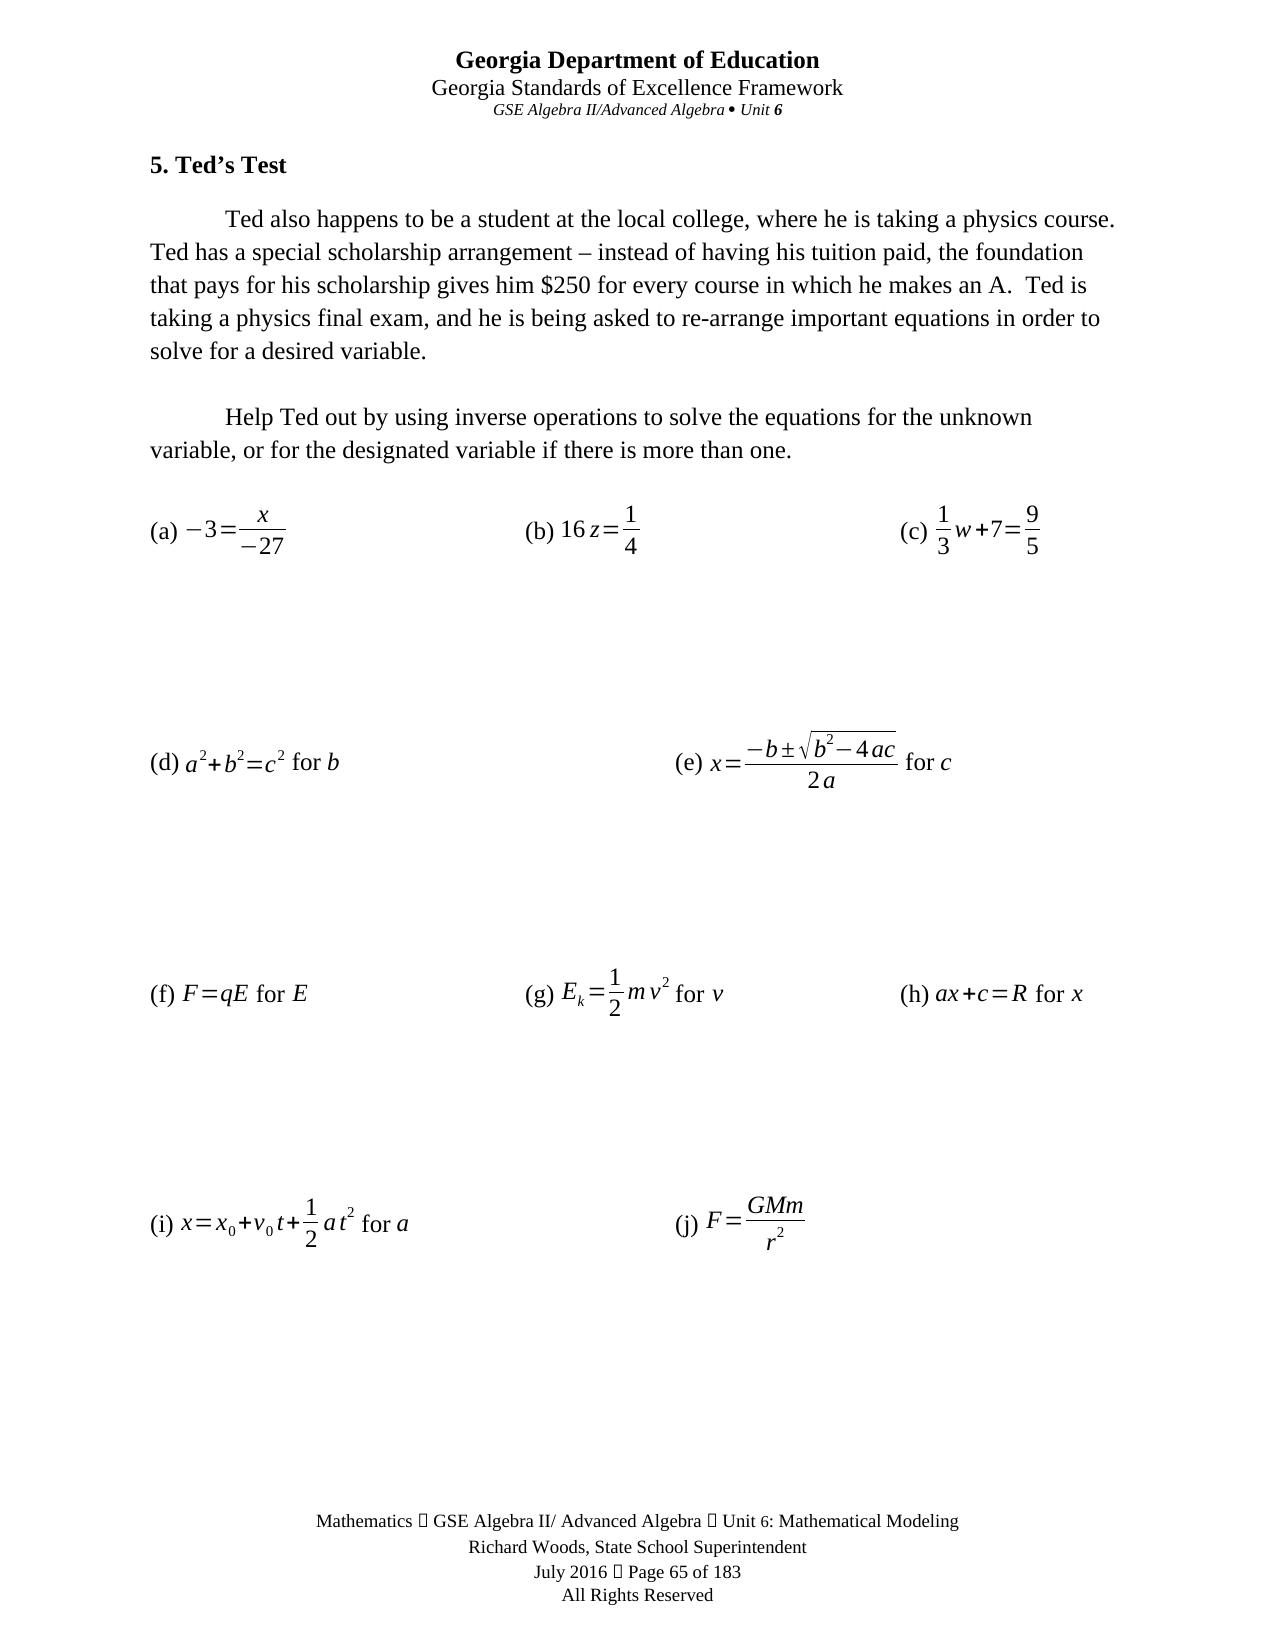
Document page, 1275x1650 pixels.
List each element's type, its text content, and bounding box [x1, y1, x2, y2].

text (i) for (j) [150, 1192, 1125, 1254]
text (f) for (g) for (h) for [150, 964, 1125, 1023]
text (d) for (e) for [150, 729, 1125, 794]
text 5. Ted’s Test [150, 150, 1125, 179]
text (a) (b) (c) [150, 501, 1125, 560]
text Help Ted out by using inverse operations to solve the equations for the unknown variable, or for the designated variable if there is more than one. [150, 402, 1125, 464]
text Ted also happens to be a student at the local college, where he is taking a physics course. Ted has a special scholarship arrangement – instead of having his tuition paid, the foundation that pays for his scholarship gives him $250 for every course in which he makes an A. Ted is taking a physics final exam, and he is being asked to re-arrange important equations in order to solve for a desired variable. [150, 204, 1125, 365]
